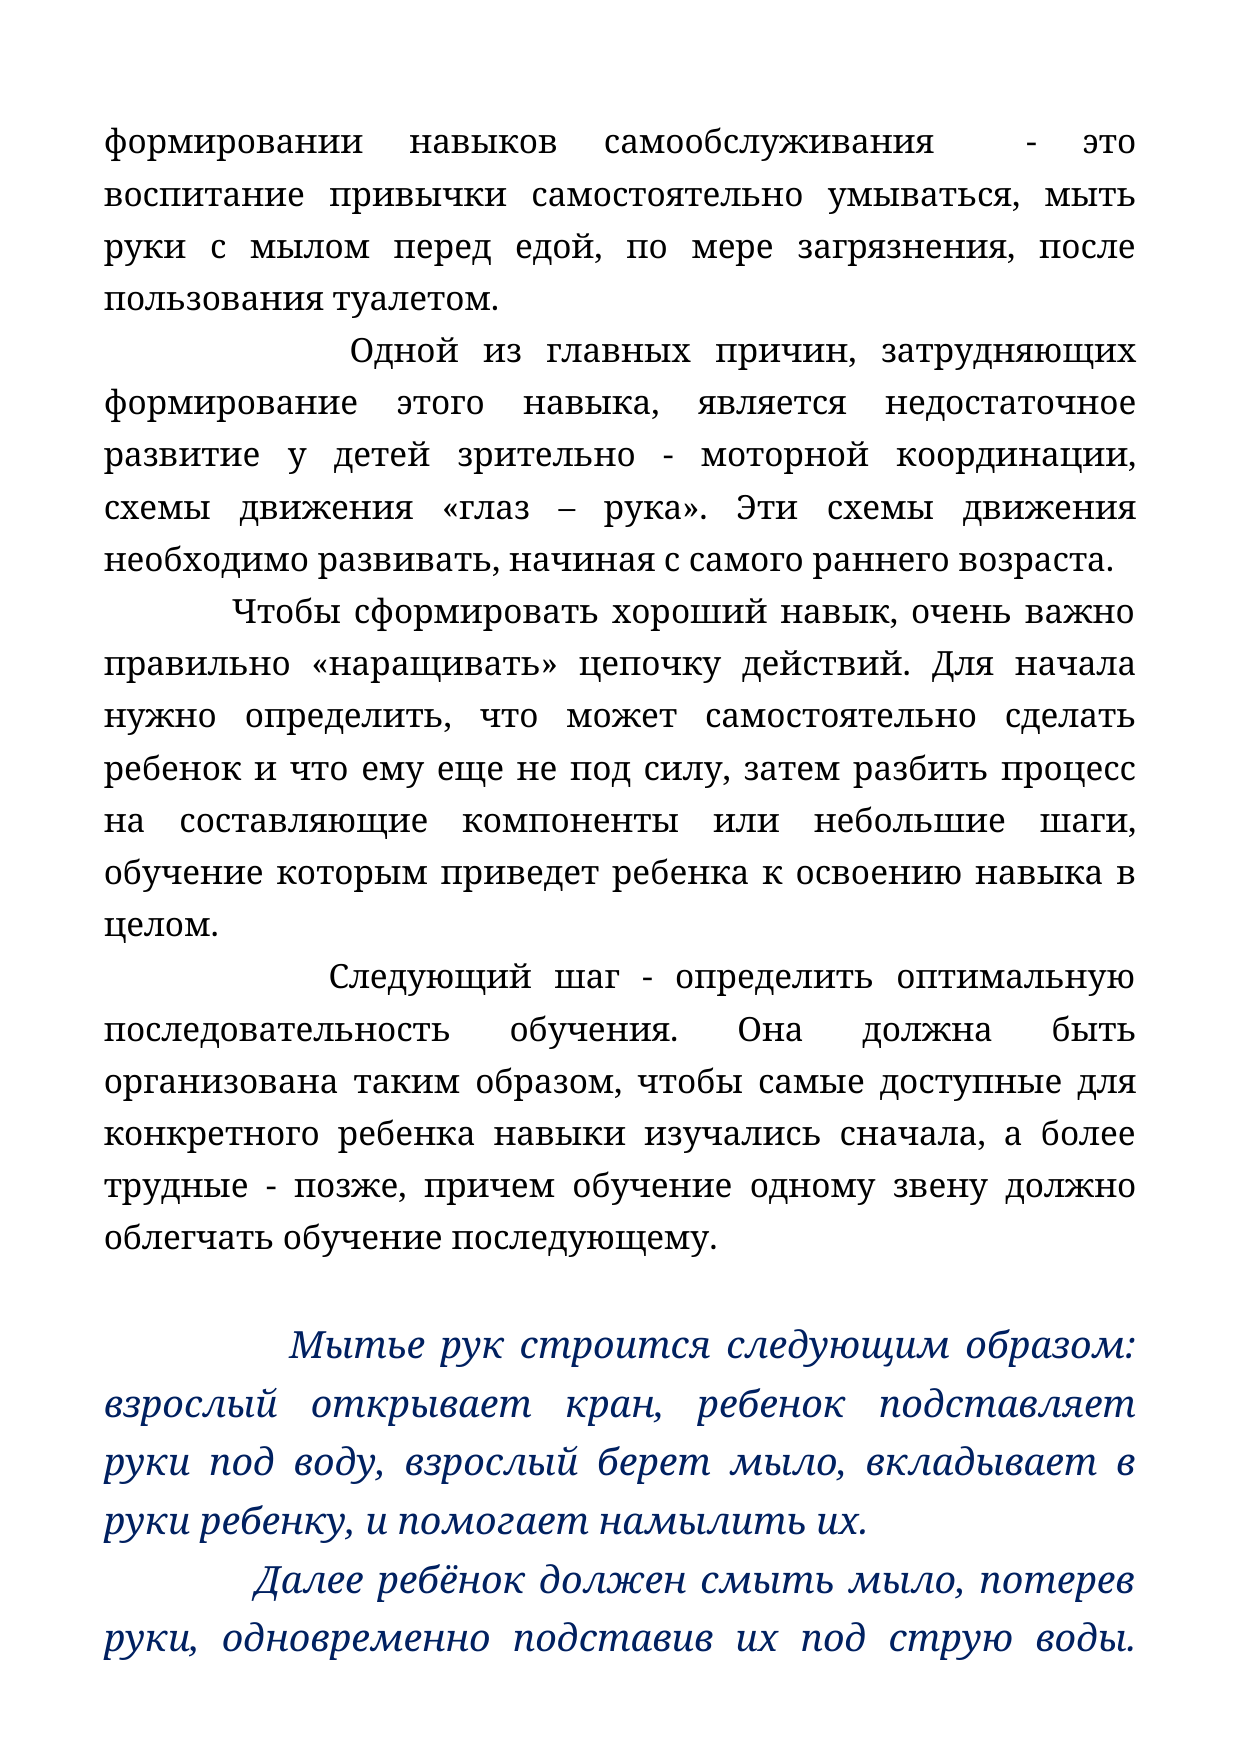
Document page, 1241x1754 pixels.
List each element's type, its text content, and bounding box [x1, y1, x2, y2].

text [103, 118, 1137, 320]
text Чтобы сформировать хороший навык, очень важно правильно «наращивать» цепочку действий. Для начала нужно определить, что может самостоятельно сделать ребенок и что ему еще не под силу, затем разбить процесс на составляющие компоненты или небольшие шаги, обучение которым приведет ребенка к освоению навыка в целом. [103, 588, 1137, 946]
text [103, 1553, 1137, 1663]
text Одной из главных причин, затрудняющих формирование этого навыка, является недостаточное развитие у детей зрительно - моторной координации, схемы движения «глаз – рука». Эти схемы движения необходимо развивать, начиная с самого раннего возраста. [103, 327, 1137, 581]
text Следующий шаг - определить оптимальную последовательность обучения. Она должна быть организована таким образом, чтобы самые доступные для конкретного ребенка навыки изучались сначала, а более трудные - позже, причем обучение одному звену должно облегчать обучение последующему. [103, 953, 1137, 1259]
text Мытье рук строится следующим образом: взрослый открывает кран, ребенок подставляет руки под воду, взрослый берет мыло, вкладывает в руки ребенку, и помогает намылить их. [103, 1318, 1137, 1545]
